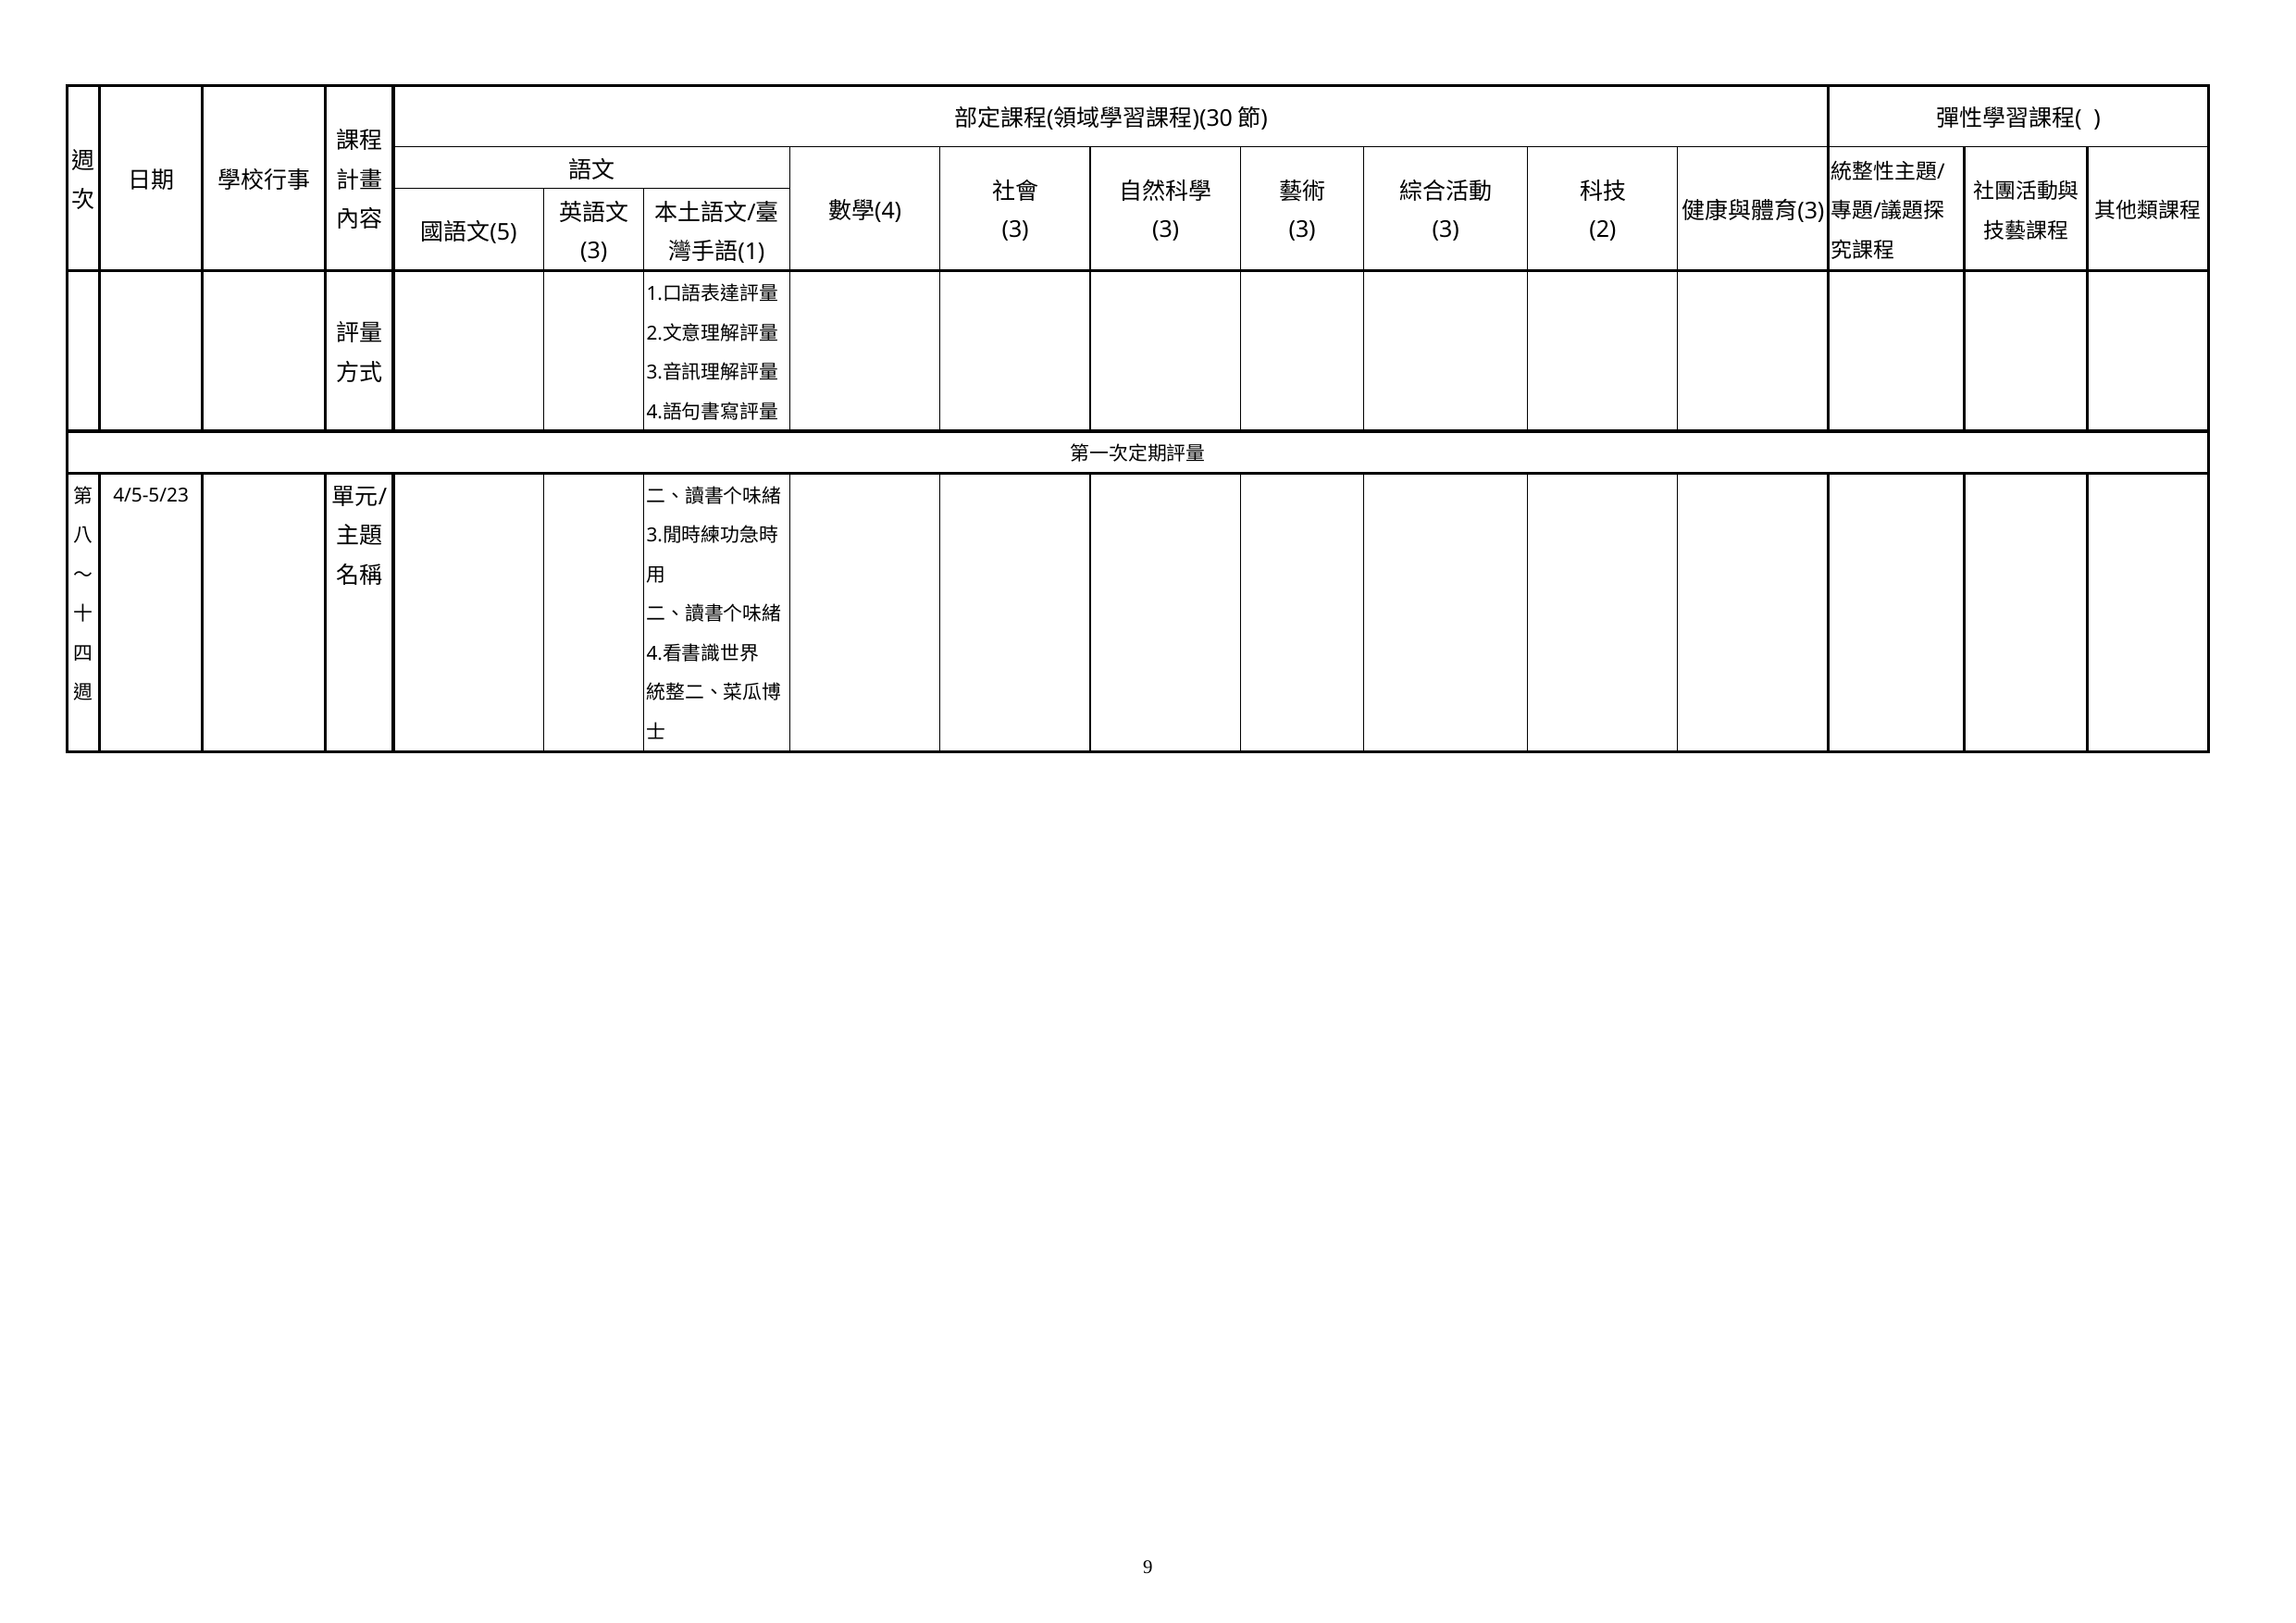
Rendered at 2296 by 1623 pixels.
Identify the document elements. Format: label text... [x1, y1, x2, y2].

table_cell [1241, 272, 1363, 429]
table_cell [1678, 272, 1827, 429]
table_cell [544, 475, 643, 750]
table_header 週 次 [68, 87, 98, 269]
table_cell 國語文(5) [395, 189, 543, 269]
table_cell 統整性主題/專題/議題探究課程 [1830, 147, 1963, 269]
table_header 學校行事 [204, 87, 324, 269]
table_cell 科技 (2) [1528, 147, 1677, 269]
table_cell [1528, 475, 1677, 750]
table_cell [940, 475, 1089, 750]
table_cell 數學(4) [790, 147, 939, 269]
table_cell [1091, 272, 1240, 429]
table_cell [1678, 475, 1827, 750]
table_cell [395, 475, 543, 750]
table_cell [1528, 272, 1677, 429]
table_cell [544, 272, 643, 429]
table_cell [1364, 475, 1527, 750]
table_cell 評量方式 [327, 272, 391, 429]
table_header 日期 [101, 87, 201, 269]
table_cell [1830, 475, 1963, 750]
table_cell 健康與體育(3) [1678, 147, 1827, 269]
table_cell 二、讀書个味緒3.閒時練功急時用 二、讀書个味緒4.看書識世界 統整二、菜瓜博士 [644, 475, 789, 750]
table_cell 第一次定期評量 [68, 433, 2207, 472]
table_cell [1966, 475, 2086, 750]
table_cell [2089, 475, 2207, 750]
table_cell 綜合活動 (3) [1364, 147, 1527, 269]
table_cell 1.口語表達評量 2.文意理解評量 3.音訊理解評量 4.語句書寫評量 [644, 272, 789, 429]
table_cell 語文 [395, 147, 789, 188]
table_cell 英語文(3) [544, 189, 643, 269]
table_cell [1091, 475, 1240, 750]
table_cell [790, 272, 939, 429]
table_cell 本土語文/臺灣手語(1) [644, 189, 789, 269]
table_cell 其他類課程 [2089, 147, 2207, 269]
table_cell 第八～十四週 [68, 475, 98, 750]
table_cell [790, 475, 939, 750]
table_cell 藝術 (3) [1241, 147, 1363, 269]
table_cell [1364, 272, 1527, 429]
table_cell 社團活動與技藝課程 [1966, 147, 2086, 269]
table_header 彈性學習課程( ) [1830, 87, 2207, 145]
table_cell [1241, 475, 1363, 750]
table_cell [395, 272, 543, 429]
table_cell [940, 272, 1089, 429]
table_cell [204, 475, 324, 750]
table_cell 社會 (3) [940, 147, 1089, 269]
table_cell 4/5-5/23 [101, 475, 201, 750]
table_header 課程計畫內容 [327, 87, 391, 269]
table_cell 自然科學 (3) [1091, 147, 1240, 269]
table_header 部定課程(領域學習課程)(30節) [395, 87, 1827, 145]
table_cell 單元/主題名稱 [327, 475, 391, 750]
